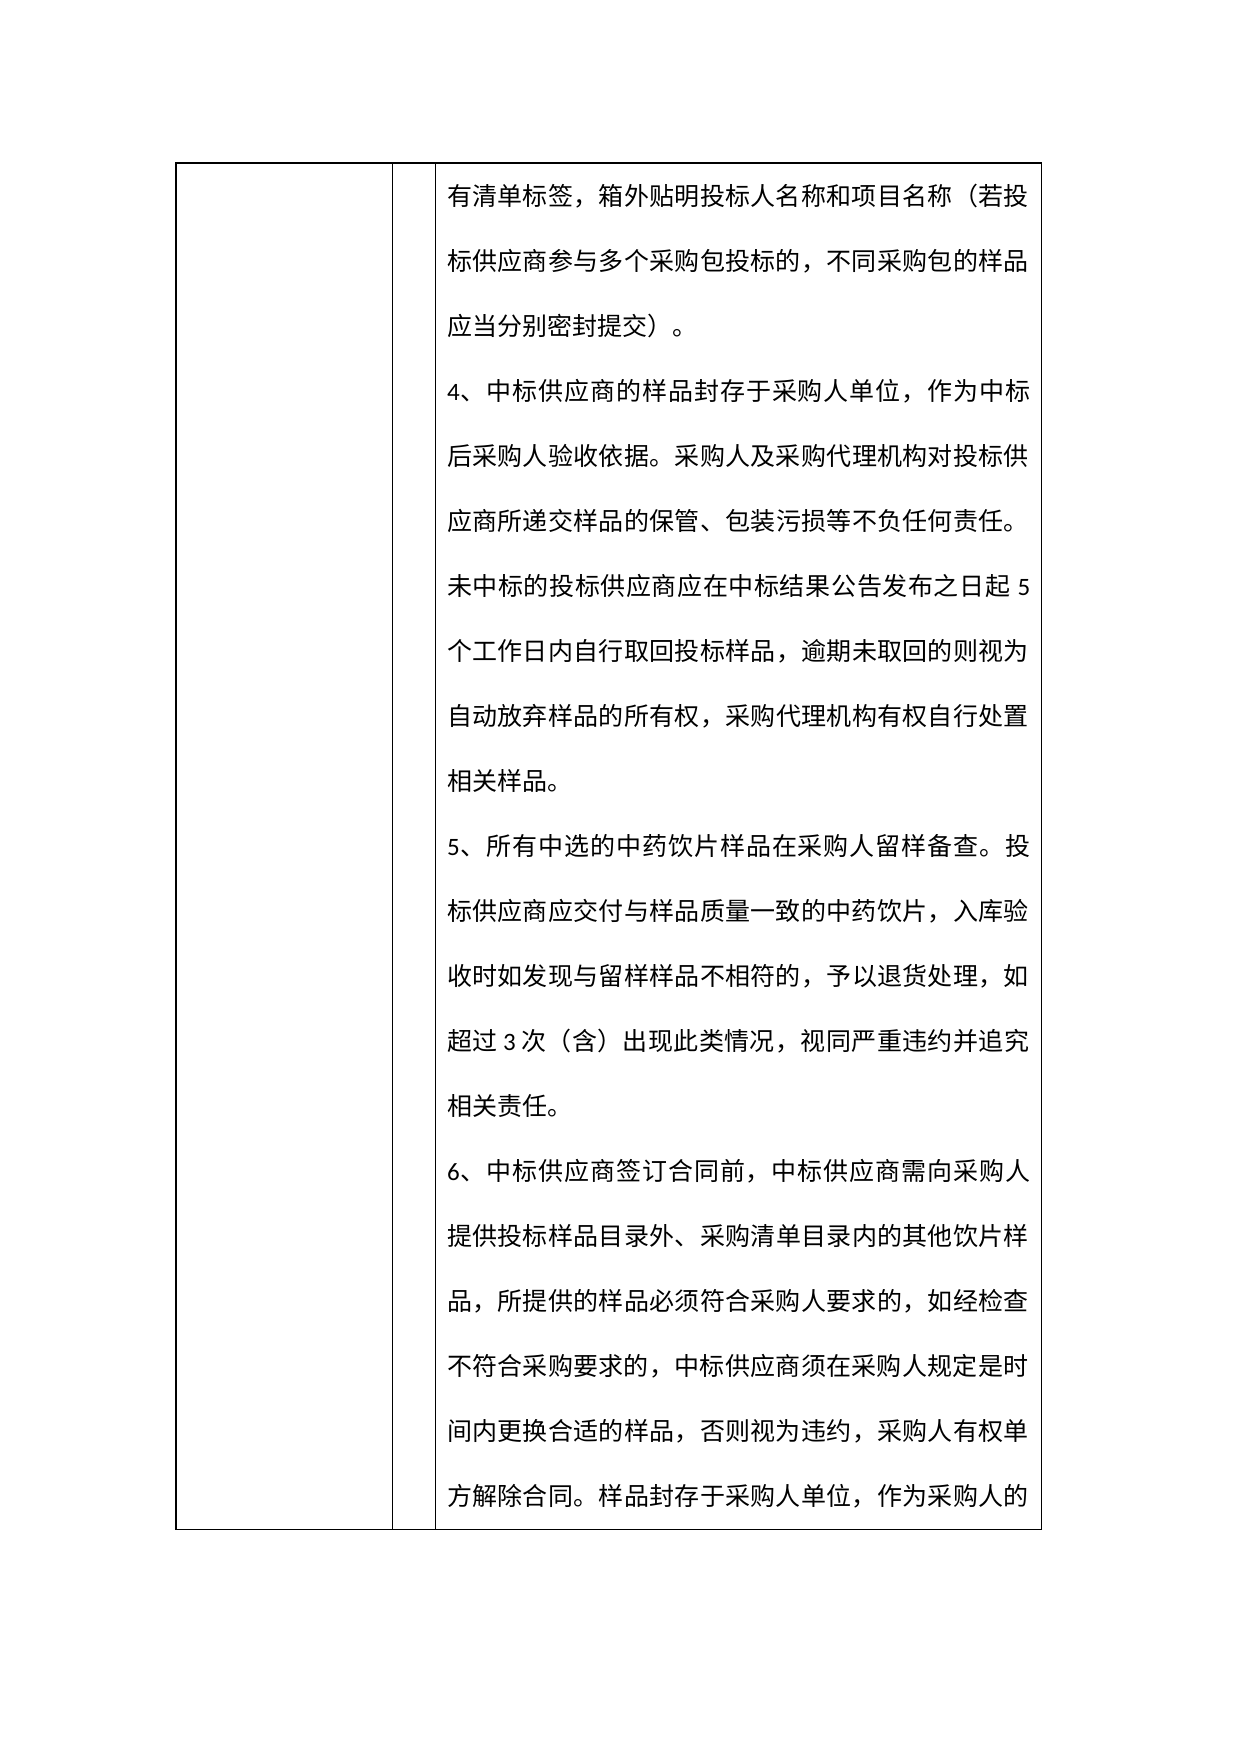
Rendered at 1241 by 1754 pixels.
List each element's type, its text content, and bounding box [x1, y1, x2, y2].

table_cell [436, 164, 1041, 1528]
table_cell [177, 164, 392, 1528]
table_cell 2 [393, 164, 435, 1528]
